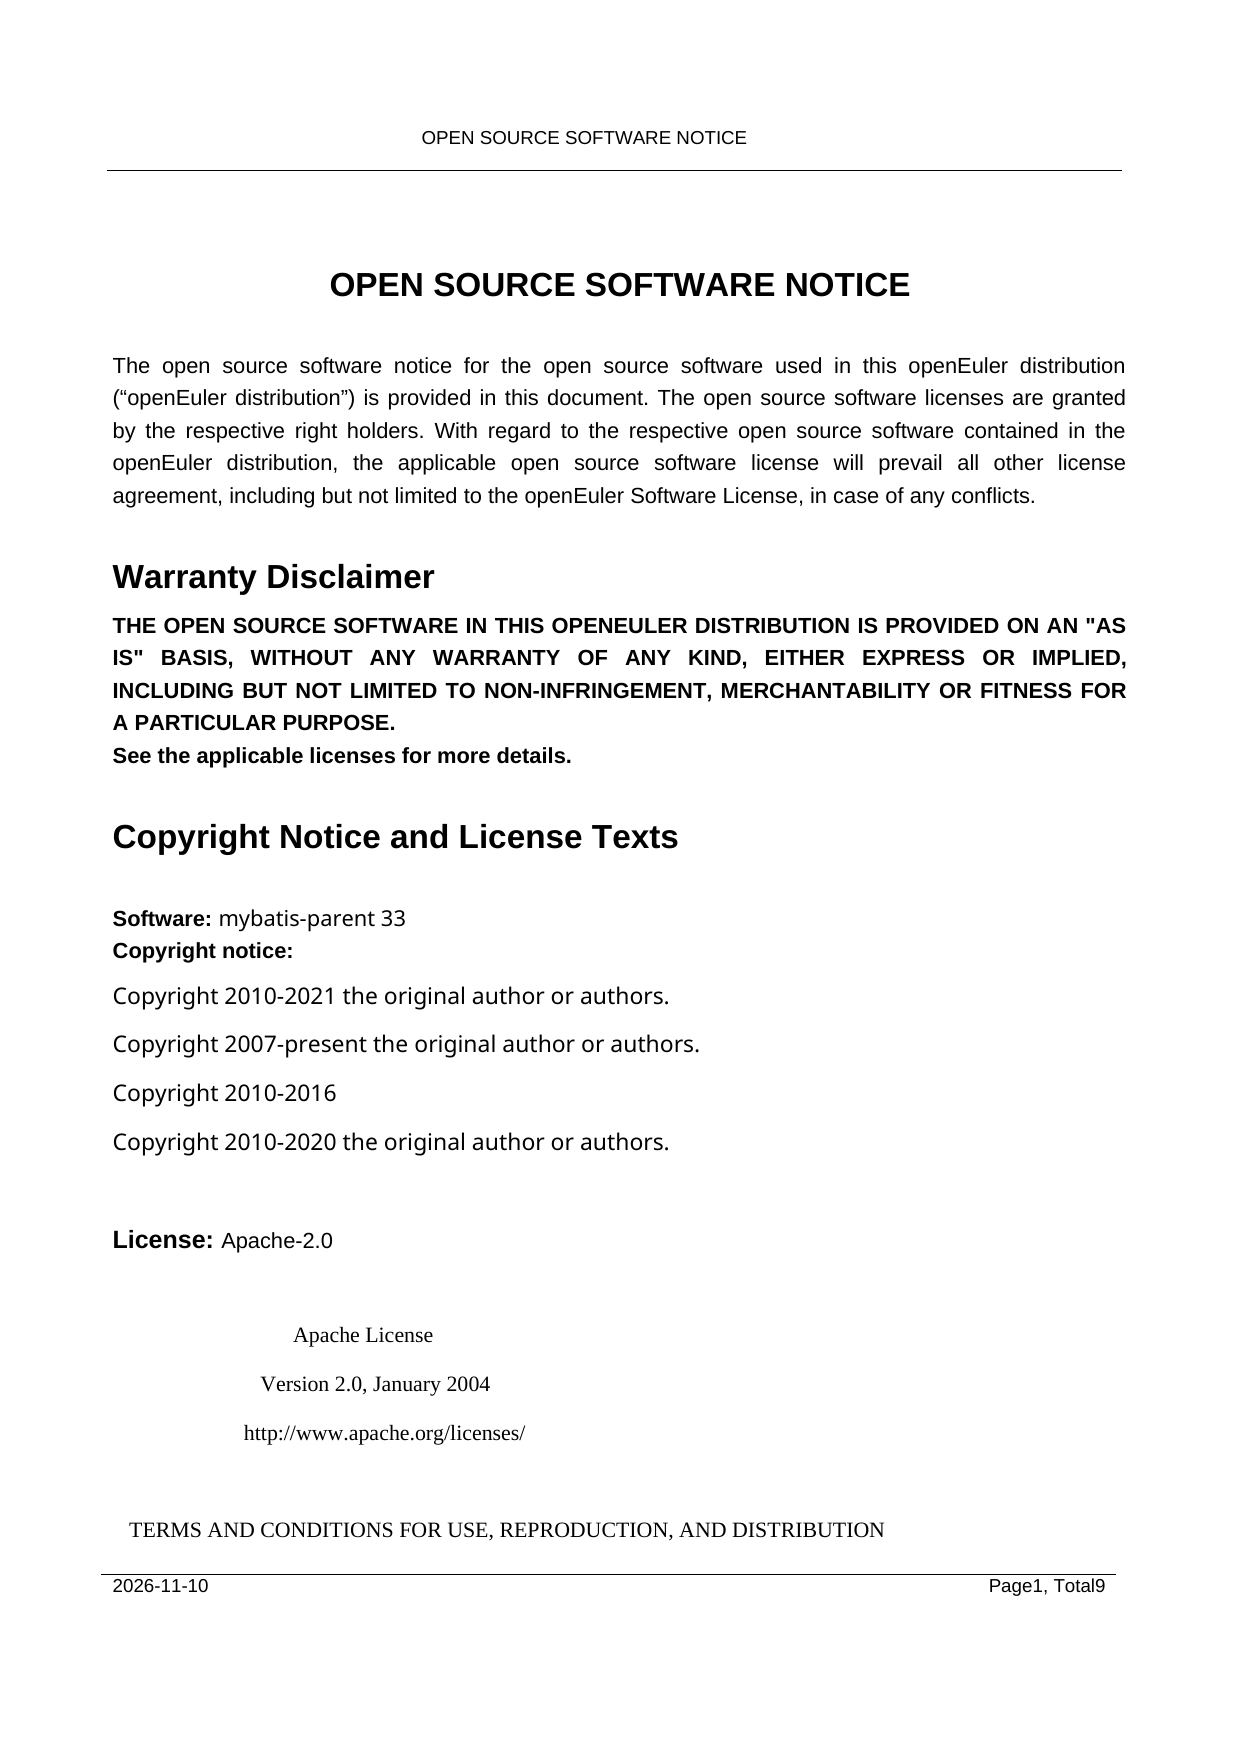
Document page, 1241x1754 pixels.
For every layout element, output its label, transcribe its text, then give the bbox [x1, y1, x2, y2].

text Copyright notice: [112, 934, 1128, 966]
text Copyright Notice and License Texts [112, 804, 1128, 869]
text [112, 1270, 1128, 1546]
text Software: mybatis-parent 33 [112, 901, 1128, 934]
text The open source software notice for the open source software used in this openEuler distribution (“openEuler distribution”) is provided in this document. The open source software licenses are granted by the respective right holders. With regard to the respective open source software contained in the openEuler distribution, the applicable open source software license will prevail all other license agreement, including but not limited to the openEuler Software License, in case of any conflicts. [112, 349, 1128, 511]
text OPEN SOURCE SOFTWARE NOTICE [112, 251, 1128, 316]
text Copyright 2010-2021 the original author or authors. Copyright 2007-present the original author or authors. Copyright 2010-2016 Copyright 2010-2020 the original author or authors. [112, 979, 1128, 1207]
text License: Apache-2.0 [112, 1223, 1128, 1255]
text Warranty Disclaimer [112, 544, 1128, 609]
text THE OPEN SOURCE SOFTWARE IN THIS OPENEULER DISTRIBUTION IS PROVIDED ON AN "AS IS" BASIS, WITHOUT ANY WARRANTY OF ANY KIND, EITHER EXPRESS OR IMPLIED, INCLUDING BUT NOT LIMITED TO NON-INFRINGEMENT, MERCHANTABILITY OR FITNESS FOR A PARTICULAR PURPOSE. See the applicable licenses for more details. [112, 609, 1128, 771]
